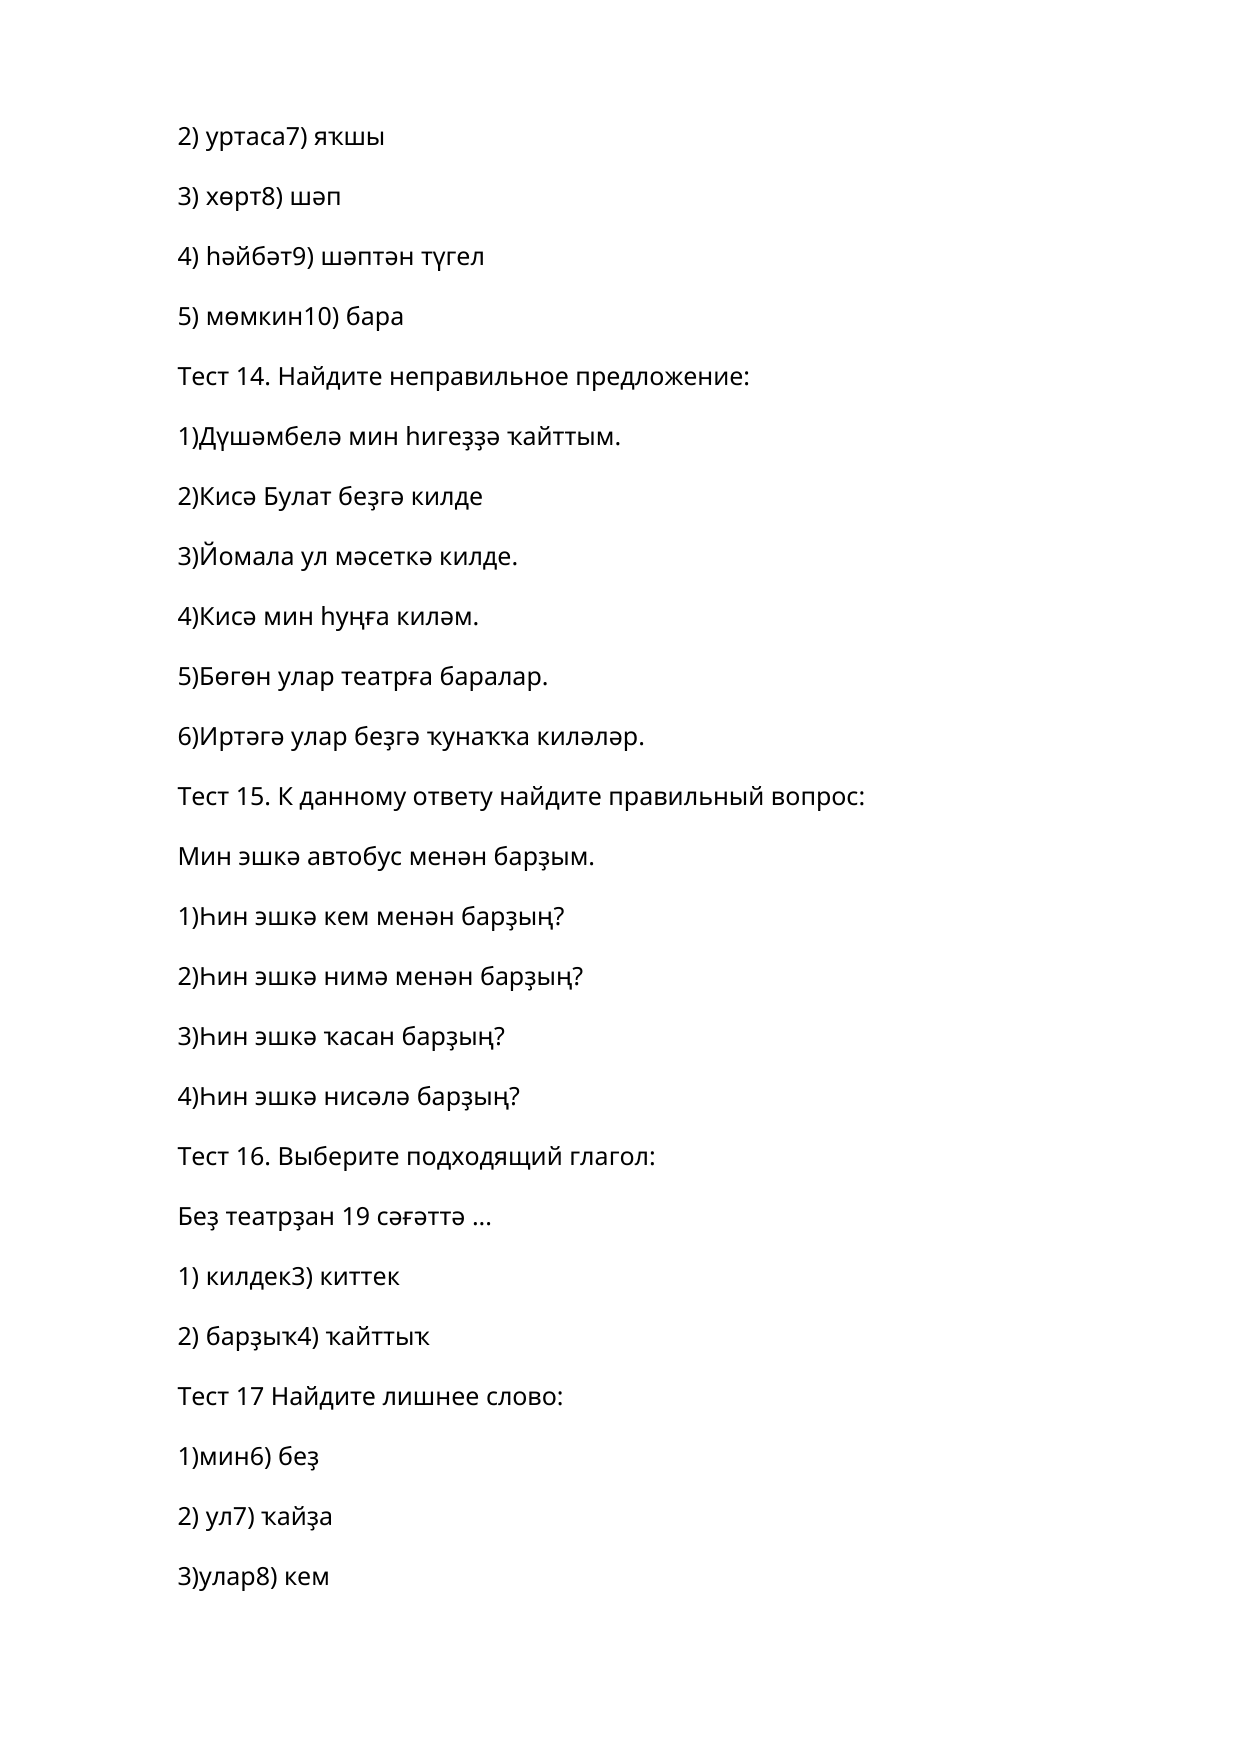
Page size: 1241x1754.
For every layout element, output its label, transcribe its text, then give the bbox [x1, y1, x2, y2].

text 3) хөрт8) шәп [177, 178, 1152, 212]
text 3)улар8) кем [177, 1558, 1152, 1592]
text 1)мин6) беҙ [177, 1438, 1152, 1472]
text 1) килдек3) киттек [177, 1258, 1152, 1292]
text Тест 15. К данному ответу найдите правильный вопрос: [177, 778, 1152, 812]
text Тест 14. Найдите неправильное предложение: [177, 358, 1152, 392]
text 2)Һин эшкә нимә менән барҙың? [177, 958, 1152, 992]
text 2) уртаса7) яҡшы [177, 118, 1152, 152]
text 1)Һин эшкә кем менән барҙың? [177, 898, 1152, 932]
text 4)Һин эшкә нисәлә барҙың? [177, 1078, 1152, 1112]
text Мин эшкә автобус менән барҙым. [177, 838, 1152, 872]
text 3)Һин эшкә ҡасан барҙың? [177, 1018, 1152, 1052]
text 1)Дүшәмбелә мин һигеҙҙә ҡайттым. [177, 418, 1152, 452]
text 3)Йомала ул мәсеткә килде. [177, 538, 1152, 572]
text 5)Бөгөн улар театрға баралар. [177, 658, 1152, 692]
text 4) һәйбәт9) шәптән түгел [177, 238, 1152, 272]
text 2)Кисә Булат беҙгә килде [177, 478, 1152, 512]
text 4)Кисә мин һуңға киләм. [177, 598, 1152, 632]
text 6)Иртәгә улар беҙгә ҡунаҡҡа киләләр. [177, 718, 1152, 752]
text Беҙ театрҙан 19 сәғәттә ... [177, 1198, 1152, 1232]
text Тест 16. Выберите подходящий глагол: [177, 1138, 1152, 1172]
text 2) барҙыҡ4) ҡайттыҡ [177, 1318, 1152, 1352]
text 5) мөмкин10) бара [177, 298, 1152, 332]
text Тест 17 Найдите лишнее слово: [177, 1378, 1152, 1412]
text 2) ул7) ҡайҙа [177, 1498, 1152, 1532]
